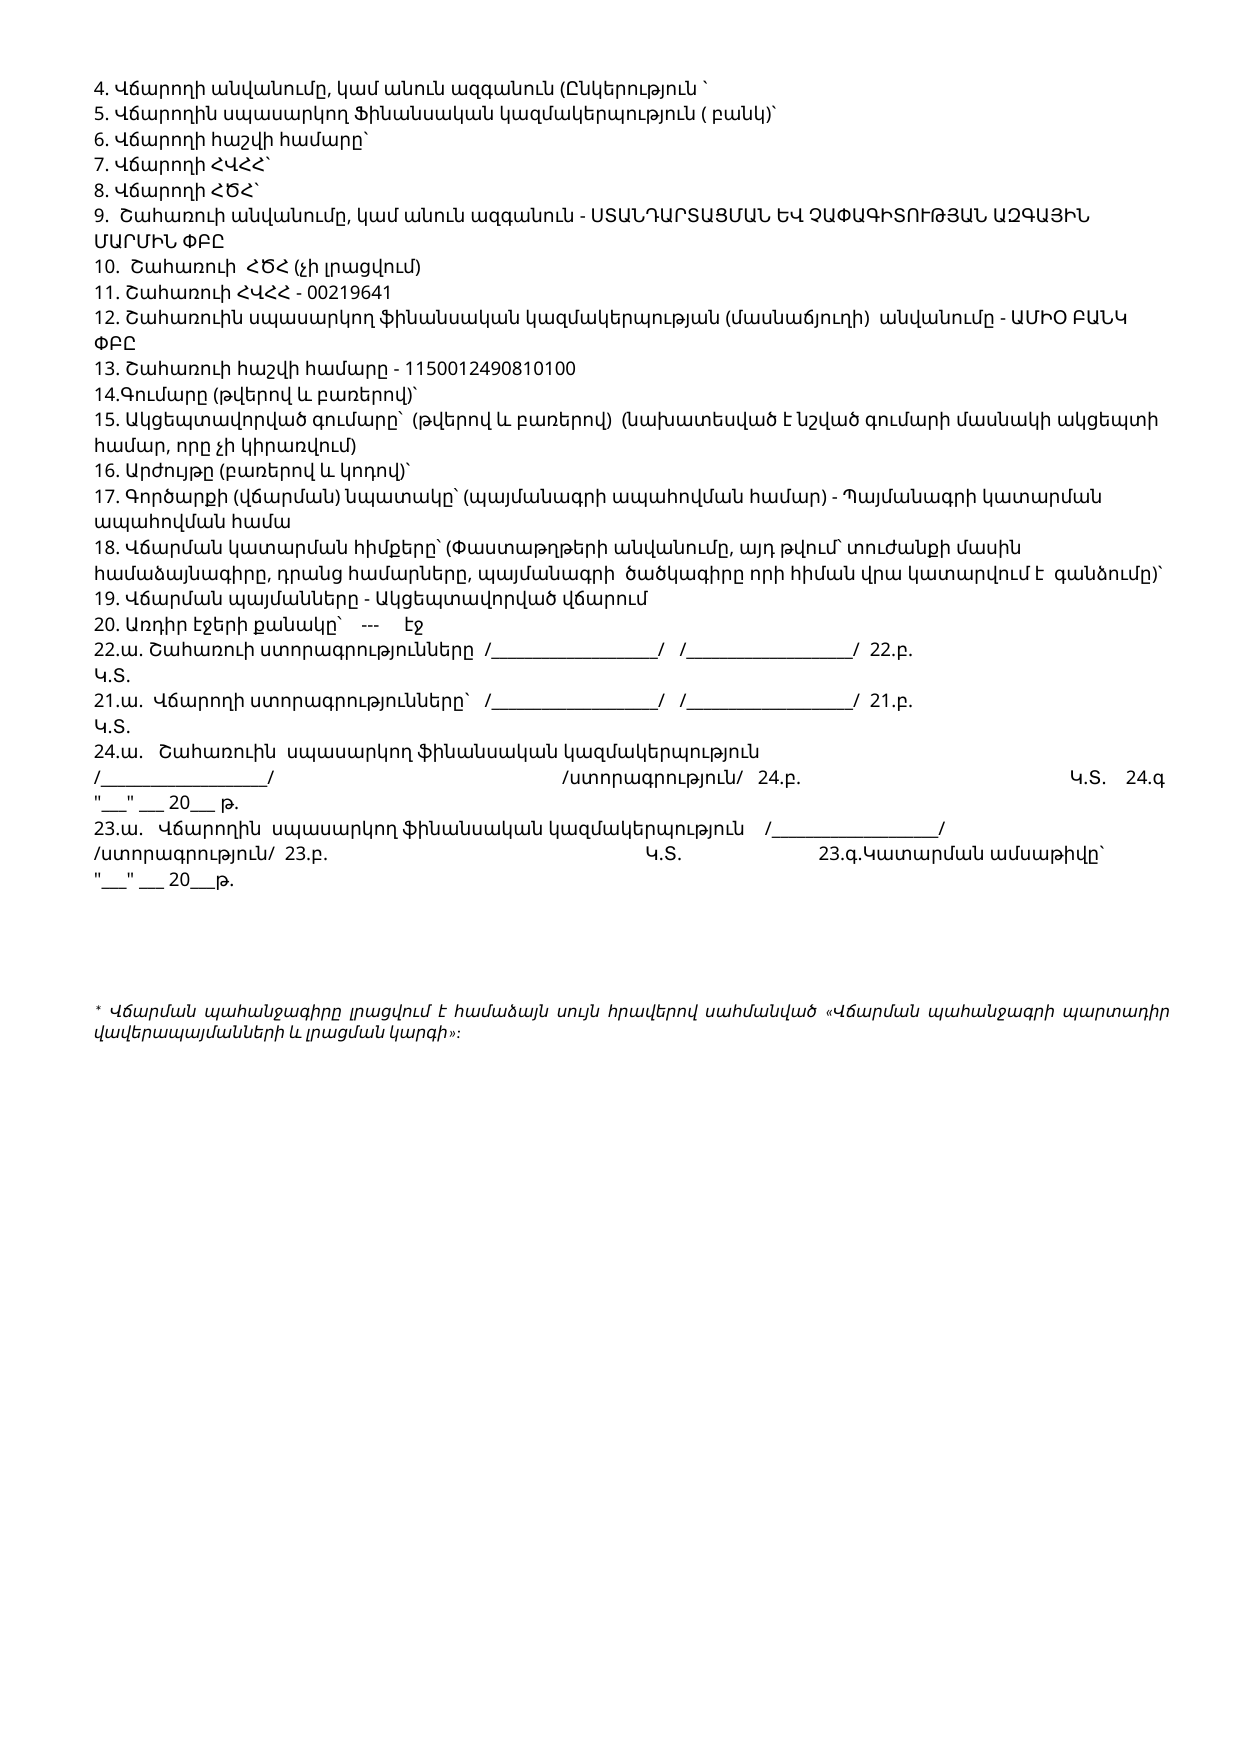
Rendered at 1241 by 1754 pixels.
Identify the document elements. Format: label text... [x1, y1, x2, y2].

text * Վճարման պահանջագիրը լրացվում է համաձայն սույն հրավերով սահմանված «Վճարման պահանջագրի պարտադիր վավերապայմանների և լրացման կարգի»: [94, 1002, 1171, 1042]
